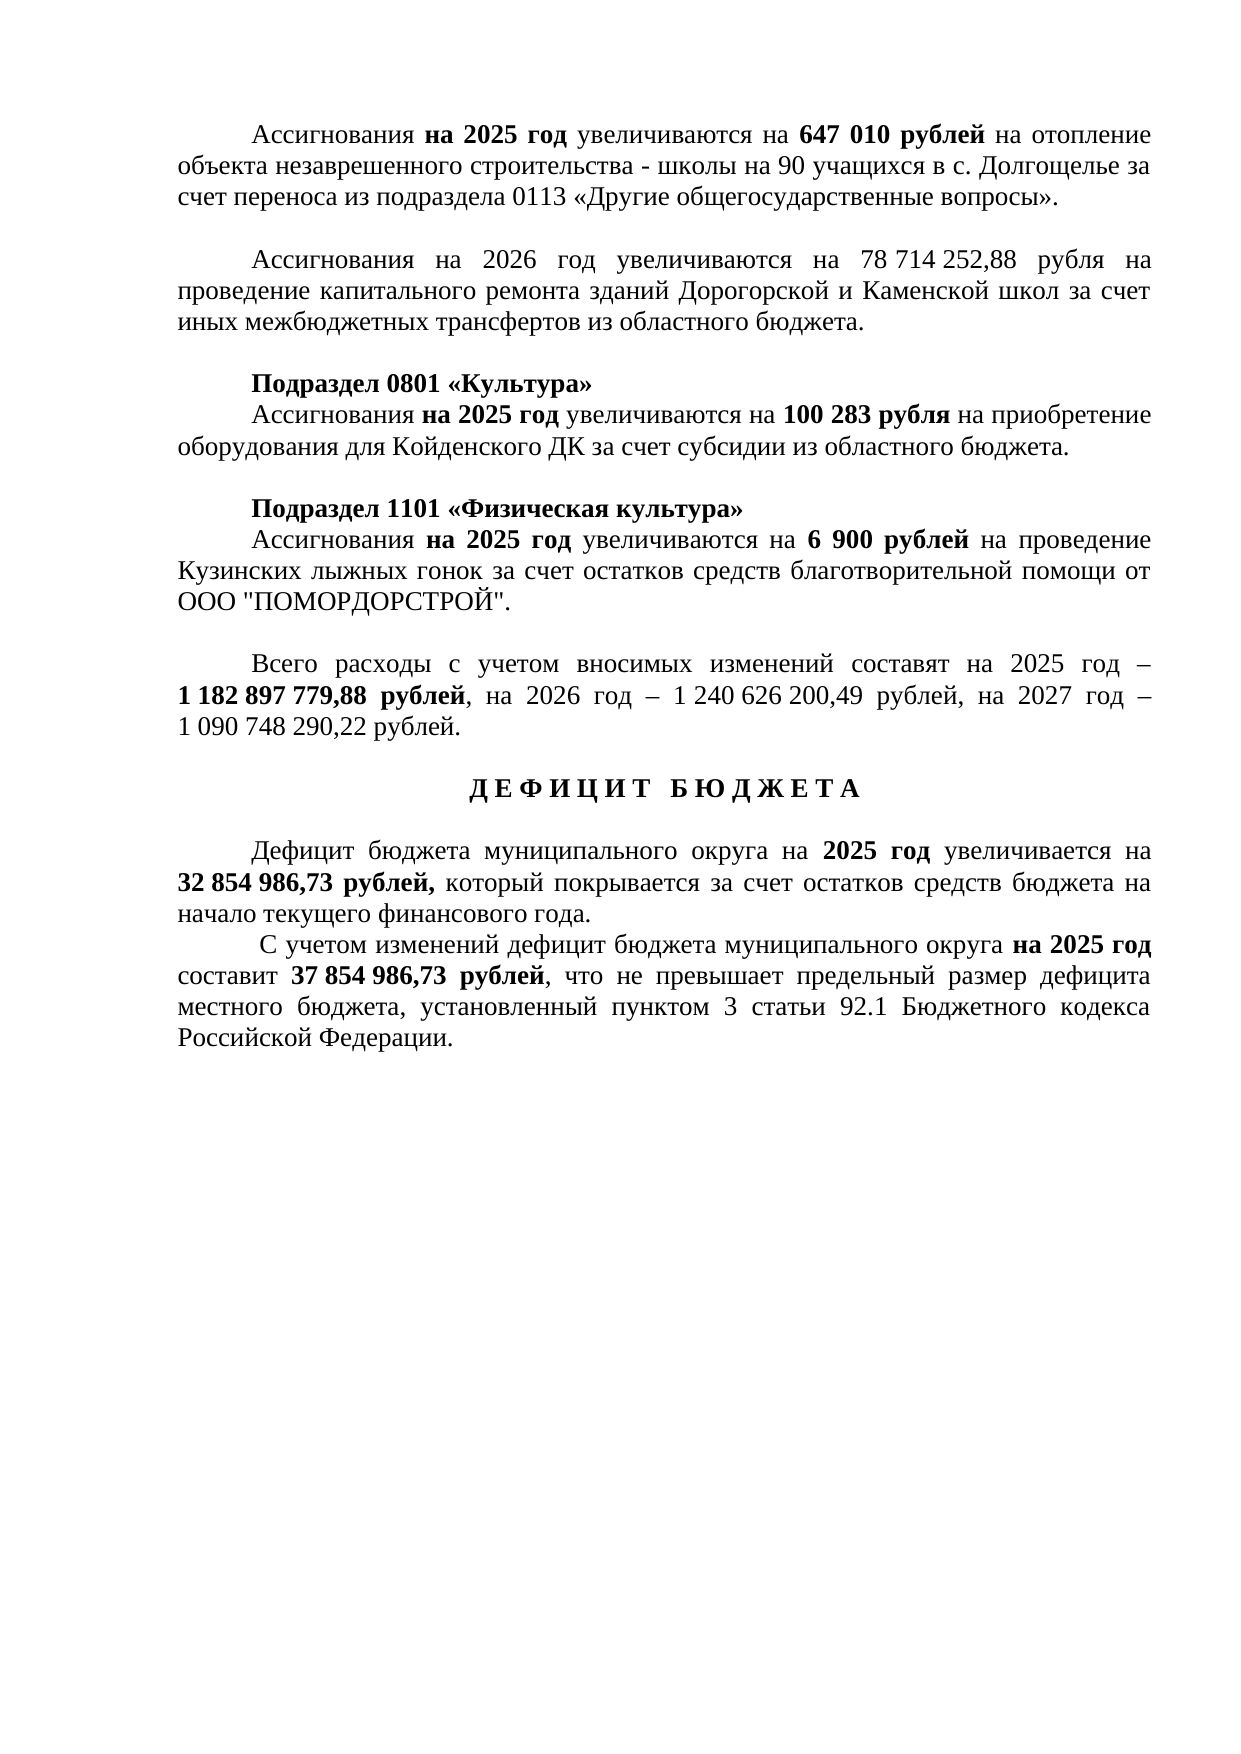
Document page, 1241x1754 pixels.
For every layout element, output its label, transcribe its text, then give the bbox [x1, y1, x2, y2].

text ДЕФИЦИТ БЮДЖЕТА [177, 772, 1152, 803]
text Ассигнования на 2025 год увеличиваются на 647 010 рублей на отопление объекта незаврешенного строительства - школы на 90 учащихся в с. Долгощелье за счет переноса из подраздела 0113 «Другие общегосударственные вопросы». [177, 118, 1152, 212]
text С учетом изменений дефицит бюджета муниципального округа на 2025 год составит 37 854 986,73 рублей, что не превышает предельный размер дефицита местного бюджета, установленный пунктом 3 статьи 92.1 Бюджетного кодекса Российской Федерации. [177, 928, 1152, 1052]
text Подраздел 0801 «Культура» [177, 367, 1152, 398]
text Всего расходы с учетом вносимых изменений составят на 2025 год – 1 182 897 779,88 рублей, на 2026 год – 1 240 626 200,49 рублей, на 2027 год – 1 090 748 290,22 рублей. [177, 648, 1152, 741]
text Дефицит бюджета муниципального округа на 2025 год увеличивается на 32 854 986,73 рублей, который покрывается за счет остатков средств бюджета на начало текущего финансового года. [177, 834, 1152, 928]
text Ассигнования на 2026 год увеличиваются на 78 714 252,88 рубля на проведение капитального ремонта зданий Дорогорской и Каменской школ за счет иных межбюджетных трансфертов из областного бюджета. [177, 243, 1152, 336]
text Ассигнования на 2025 год увеличиваются на 100 283 рубля на приобретение оборудования для Койденского ДК за счет субсидии из областного бюджета. [177, 398, 1152, 461]
text Подраздел 1101 «Физическая культура» [177, 492, 1152, 523]
text Ассигнования на 2025 год увеличиваются на 6 900 рублей на проведение Кузинских лыжных гонок за счет остатков средств благотворительной помощи от ООО "ПОМОРДОРСТРОЙ". [177, 523, 1152, 616]
